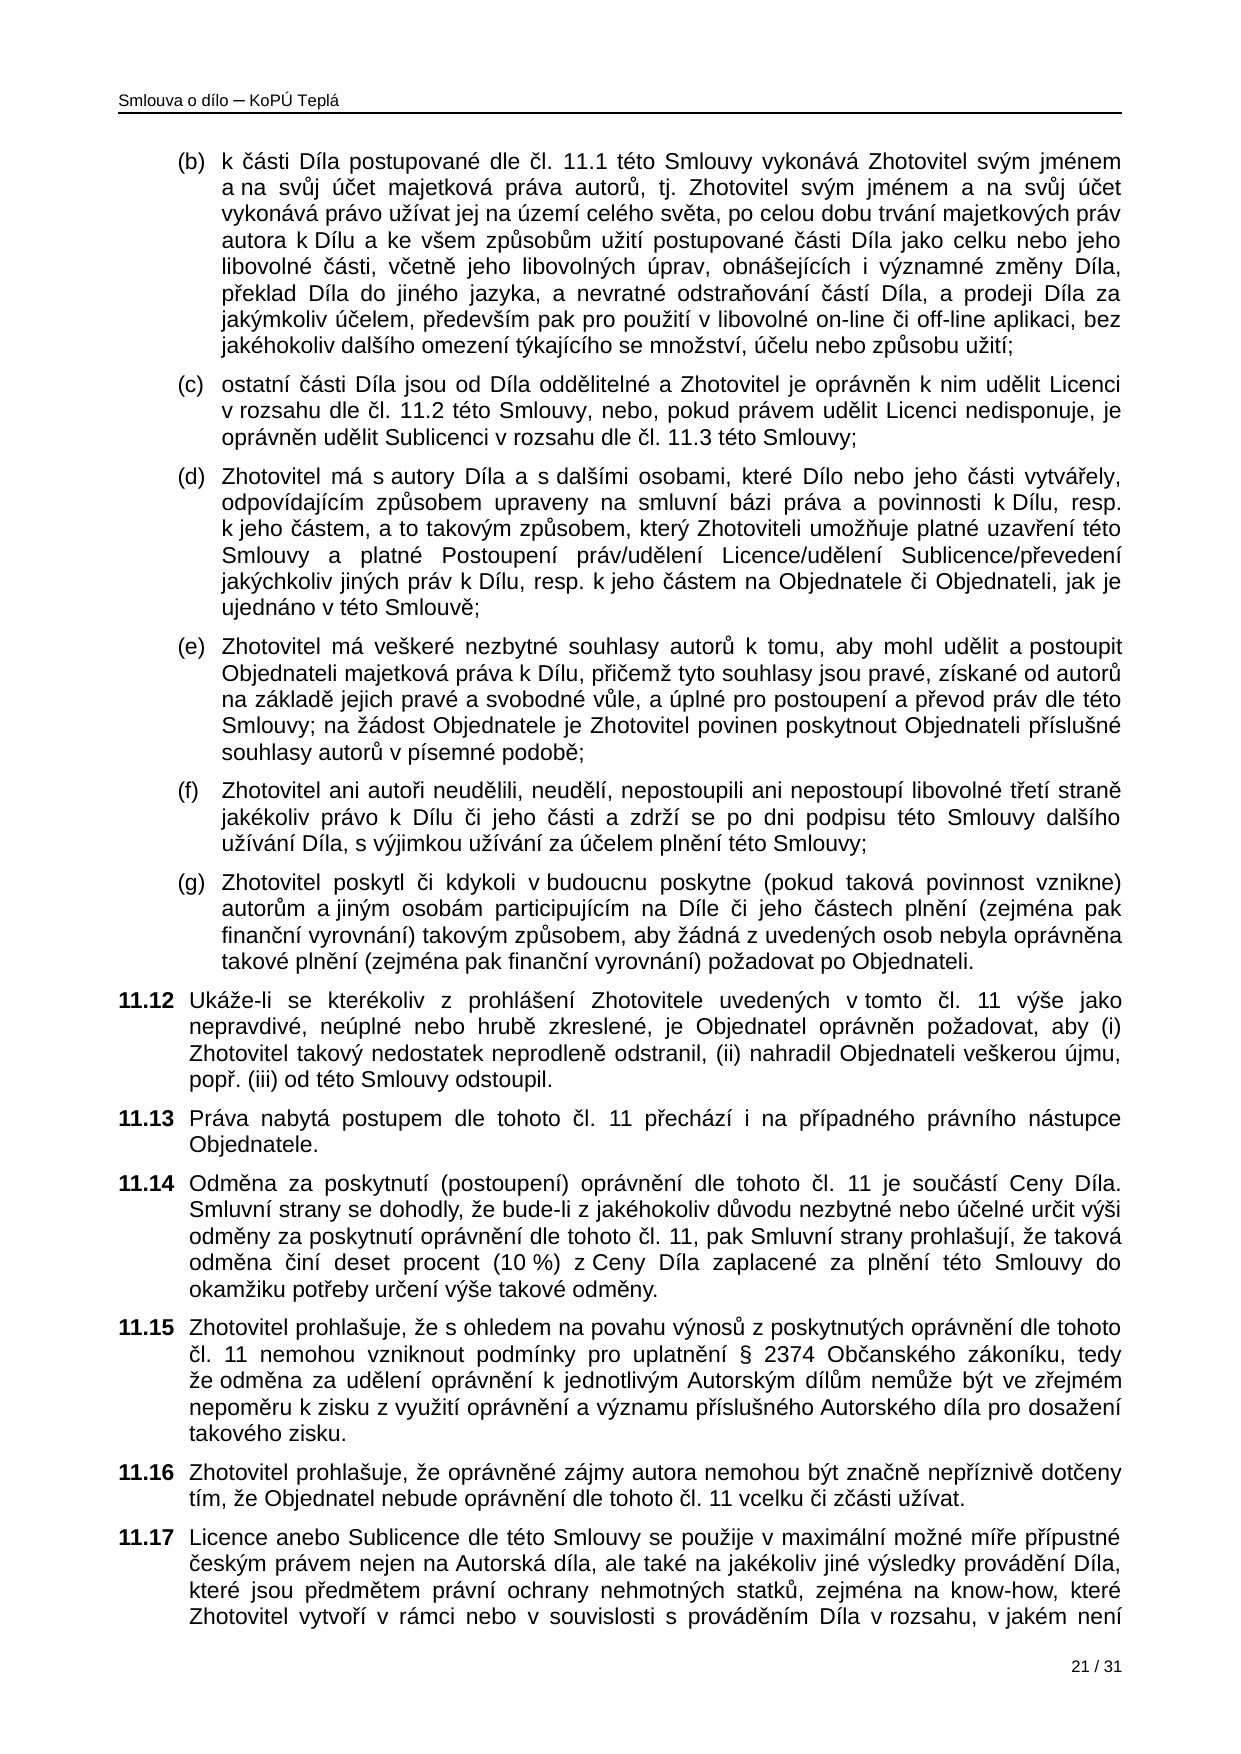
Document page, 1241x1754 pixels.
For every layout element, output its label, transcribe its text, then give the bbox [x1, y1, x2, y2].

text Ukáže-li se kterékoliv z prohlášení Zhotovitele uvedených v tomto čl. 11 výše jako nepravdivé, neúplné nebo hrubě zkreslené, je Objednatel oprávněn požadovat, aby (i) Zhotovitel takový nedostatek neprodleně odstranil, (ii) nahradil Objednateli veškerou újmu, popř. (iii) od této Smlouvy odstoupil. [118, 987, 1122, 1092]
text Zhotovitel má veškeré nezbytné souhlasy autorů k tomu, aby mohl udělit a postoupit Objednateli majetková práva k Dílu, přičemž tyto souhlasy jsou pravé, získané od autorů na základě jejich pravé a svobodné vůle, a úplné pro postoupení a převod práv dle této Smlouvy; na žádost Objednatele je Zhotovitel povinen poskytnout Objednateli příslušné souhlasy autorů v písemné podobě; [177, 633, 1122, 765]
text Zhotovitel prohlašuje, že s ohledem na povahu výnosů z poskytnutých oprávnění dle tohoto čl. 11 nemohou vzniknout podmínky pro uplatnění § 2374 Občanského zákoníku, tedy že odměna za udělení oprávnění k jednotlivým Autorským dílům nemůže být ve zřejmém nepoměru k zisku z využití oprávnění a významu příslušného Autorského díla pro dosažení takového zisku. [118, 1314, 1122, 1446]
text Zhotovitel poskytl či kdykoli v budoucnu poskytne (pokud taková povinnost vznikne) autorům a jiným osobám participujícím na Díle či jeho částech plnění (zejména pak finanční vyrovnání) takovým způsobem, aby žádná z uvedených osob nebyla oprávněna takové plnění (zejména pak finanční vyrovnání) požadovat po Objednateli. [177, 869, 1122, 974]
text k části Díla postupované dle čl. 11.1 této Smlouvy vykonává Zhotovitel svým jménem a na svůj účet majetková práva autorů, tj. Zhotovitel svým jménem a na svůj účet vykonává právo užívat jej na území celého světa, po celou dobu trvání majetkových práv autora k Dílu a ke všem způsobům užití postupované části Díla jako celku nebo jeho libovolné části, včetně jeho libovolných úprav, obnášejících i významné změny Díla, překlad Díla do jiného jazyka, a nevratné odstraňování částí Díla, a prodeji Díla za jakýmkoliv účelem, především pak pro použití v libovolné on-line či off-line aplikaci, bez jakéhokoliv dalšího omezení týkajícího se množství, účelu nebo způsobu užití; [177, 148, 1122, 358]
text Zhotovitel prohlašuje, že oprávněné zájmy autora nemohou být značně nepříznivě dotčeny tím, že Objednatel nebude oprávnění dle tohoto čl. 11 vcelku či zčásti užívat. [118, 1459, 1122, 1511]
text Zhotovitel má s autory Díla a s dalšími osobami, které Dílo nebo jeho části vytvářely, odpovídajícím způsobem upraveny na smluvní bázi práva a povinnosti k Dílu, resp. k jeho částem, a to takovým způsobem, který Zhotoviteli umožňuje platné uzavření této Smlouvy a platné Postoupení práv/udělení Licence/udělení Sublicence/převedení jakýchkoliv jiných práv k Dílu, resp. k jeho částem na Objednatele či Objednateli, jak je ujednáno v této Smlouvě; [177, 463, 1122, 621]
text Odměna za poskytnutí (postoupení) oprávnění dle tohoto čl. 11 je součástí Ceny Díla. Smluvní strany se dohodly, že bude-li z jakéhokoliv důvodu nezbytné nebo účelné určit výši odměny za poskytnutí oprávnění dle tohoto čl. 11, pak Smluvní strany prohlašují, že taková odměna činí deset procent (10 %) z Ceny Díla zaplacené za plnění této Smlouvy do okamžiku potřeby určení výše takové odměny. [118, 1170, 1122, 1302]
text Práva nabytá postupem dle tohoto čl. 11 přechází i na případného právního nástupce Objednatele. [118, 1105, 1122, 1158]
text ostatní části Díla jsou od Díla oddělitelné a Zhotovitel je oprávněn k nim udělit Licenci v rozsahu dle čl. 11.2 této Smlouvy, nebo, pokud právem udělit Licenci nedisponuje, je oprávněn udělit Sublicenci v rozsahu dle čl. 11.3 této Smlouvy; [177, 371, 1122, 450]
text Zhotovitel ani autoři neudělili, neudělí, nepostoupili ani nepostoupí libovolné třetí straně jakékoliv právo k Dílu či jeho části a zdrží se po dni podpisu této Smlouvy dalšího užívání Díla, s výjimkou užívání za účelem plnění této Smlouvy; [177, 777, 1122, 857]
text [118, 1524, 1122, 1629]
